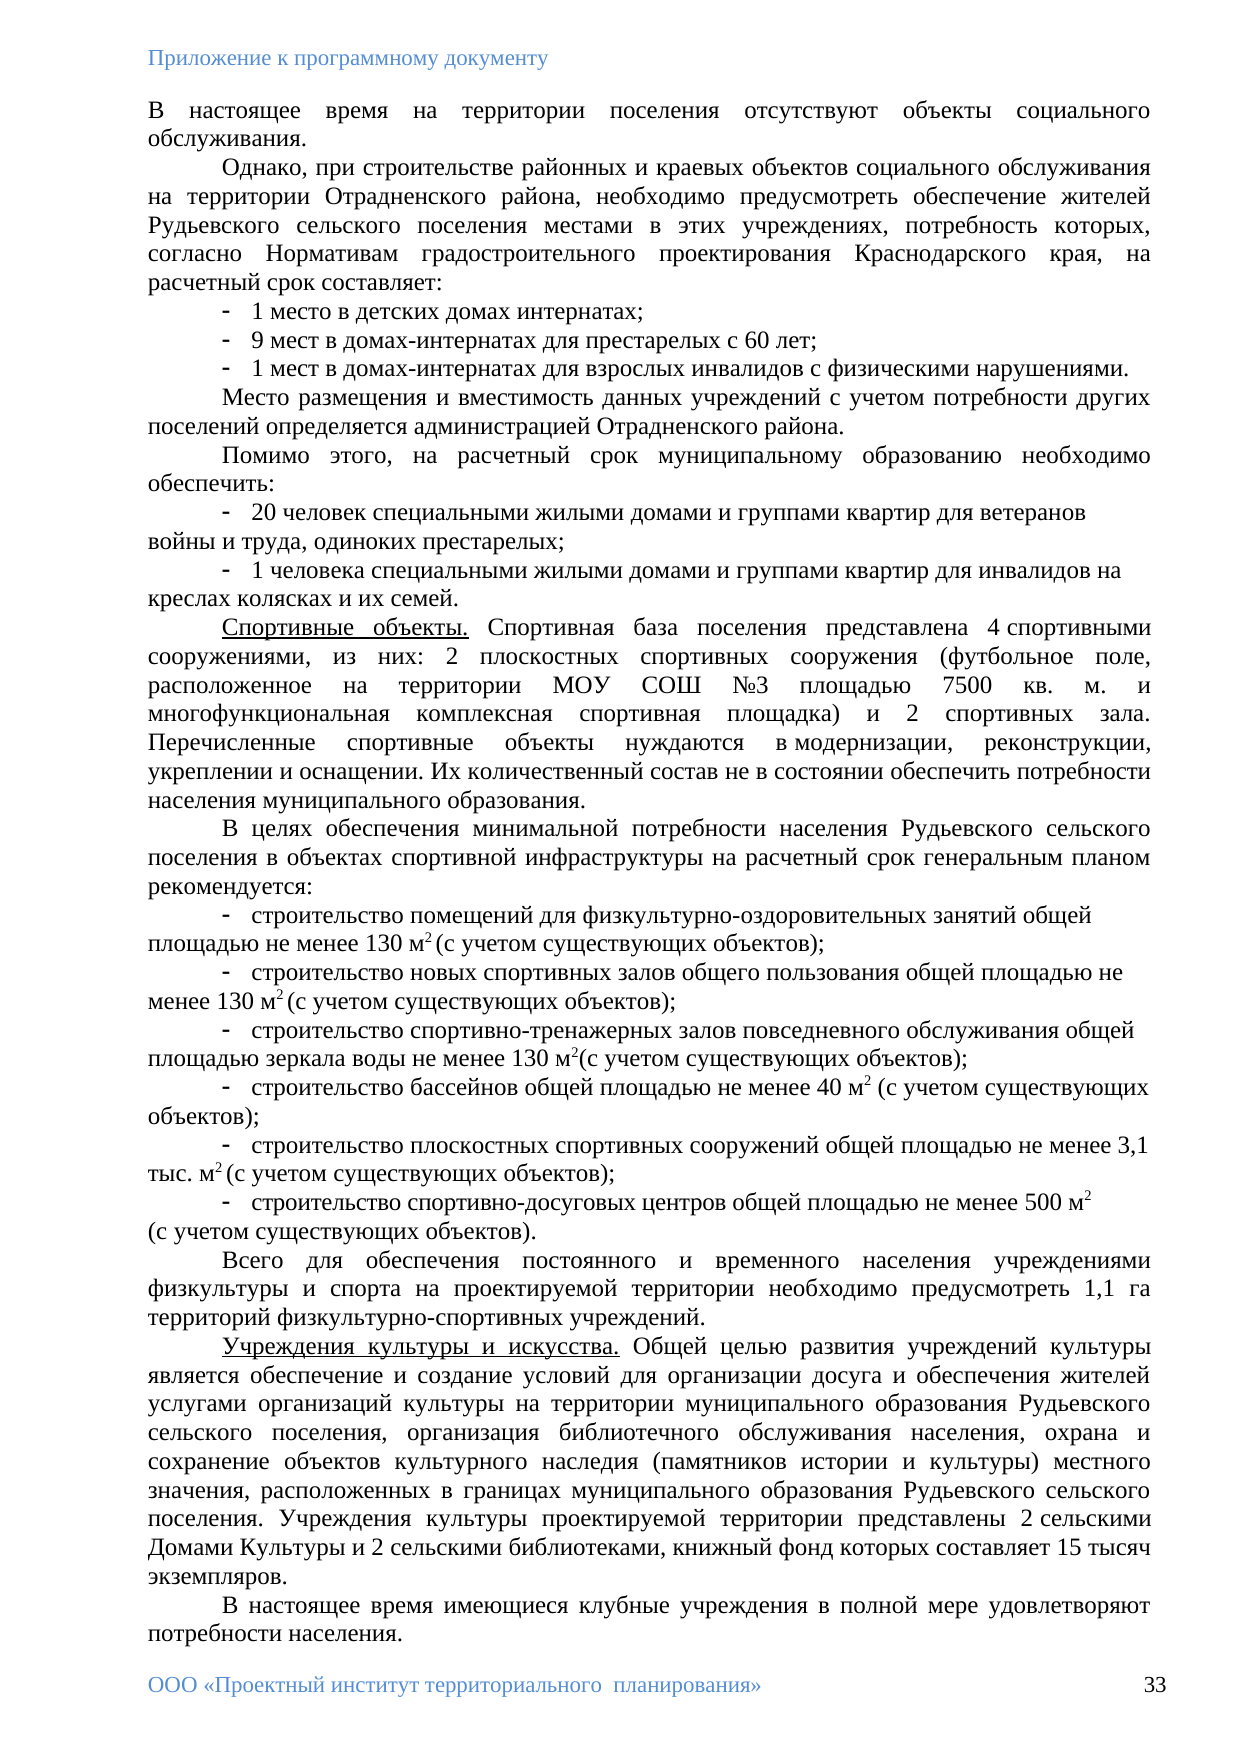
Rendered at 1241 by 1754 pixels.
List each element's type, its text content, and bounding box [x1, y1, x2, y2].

text Учреждения культуры и искусства. Общей целью развития учреждений культуры является обеспечение и создание условий для организации досуга и обеспечения жителей услугами организаций культуры на территории муниципального образования Рудьевского сельского поселения, организация библиотечного обслуживания населения, охрана и сохранение объектов культурного наследия (памятников истории и культуры) местного значения, расположенных в границах муниципального образования Рудьевского сельского поселения. Учреждения культуры проектируемой территории представлены 2 сельскими Домами Культуры и 2 сельскими библиотеками, книжный фонд которых составляет 15 тысяч экземпляров. [148, 1331, 1152, 1590]
list строительство плоскостных спортивных сооружений общей площадью не менее 3,1 тыс. м2 (с учетом существующих объектов); [148, 1130, 1152, 1187]
list строительство помещений для физкультурно-оздоровительных занятий общей площадью не менее 130 м2 (с учетом существующих объектов); [148, 900, 1152, 957]
text В настоящее время имеющиеся клубные учреждения в полной мере удовлетворяют потребности населения. [148, 1590, 1152, 1647]
list 1 место в детских домах интернатах; [148, 296, 1152, 325]
list 1 человека специальными жилыми домами и группами квартир для инвалидов на креслах колясках и их семей. [148, 555, 1152, 612]
text Однако, при строительстве районных и краевых объектов социального обслуживания на территории Отрадненского района, необходимо предусмотреть обеспечение жителей Рудьевского сельского поселения местами в этих учреждениях, потребность которых, согласно Нормативам градостроительного проектирования Краснодарского края, на расчетный срок составляет: [148, 152, 1152, 296]
text Место размещения и вместимость данных учреждений с учетом потребности других поселений определяется администрацией Отрадненского района. [148, 382, 1152, 440]
text Спортивные объекты. Спортивная база поселения представлена 4 спортивными сооружениями, из них: 2 плоскостных спортивных сооружения (футбольное поле, расположенное на территории МОУ СОШ №3 площадью 7500 кв. м. и многофункциональная комплексная спортивная площадка) и 2 спортивных зала. Перечисленные спортивные объекты нуждаются в модернизации, реконструкции, укреплении и оснащении. Их количественный состав не в состоянии обеспечить потребности населения муниципального образования. [148, 612, 1152, 813]
list 1 мест в домах-интернатах для взрослых инвалидов с физическими нарушениями. [148, 353, 1152, 382]
list 9 мест в домах-интернатах для престарелых с 60 лет; [148, 325, 1152, 353]
list строительство спортивно-досуговых центров общей площадью не менее 500 м2 (с учетом существующих объектов). [148, 1187, 1152, 1245]
list 20 человек специальными жилыми домами и группами квартир для ветеранов войны и труда, одиноких престарелых; [148, 497, 1152, 555]
text Помимо этого, на расчетный срок муниципальному образованию необходимо обеспечить: [148, 440, 1152, 497]
text Всего для обеспечения постоянного и временного населения учреждениями физкультуры и спорта на проектируемой территории необходимо предусмотреть 1,1 га территорий физкультурно-спортивных учреждений. [148, 1245, 1152, 1331]
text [148, 95, 1152, 152]
list строительство спортивно-тренажерных залов повседневного обслуживания общей площадью зеркала воды не менее 130 м2(с учетом существующих объектов); [148, 1015, 1152, 1072]
list строительство бассейнов общей площадью не менее 40 м2 (с учетом существующих объектов); [148, 1072, 1152, 1130]
text В целях обеспечения минимальной потребности населения Рудьевского сельского поселения в объектах спортивной инфраструктуры на расчетный срок генеральным планом рекомендуется: [148, 813, 1152, 900]
list строительство новых спортивных залов общего пользования общей площадью не менее 130 м2 (с учетом существующих объектов); [148, 957, 1152, 1015]
